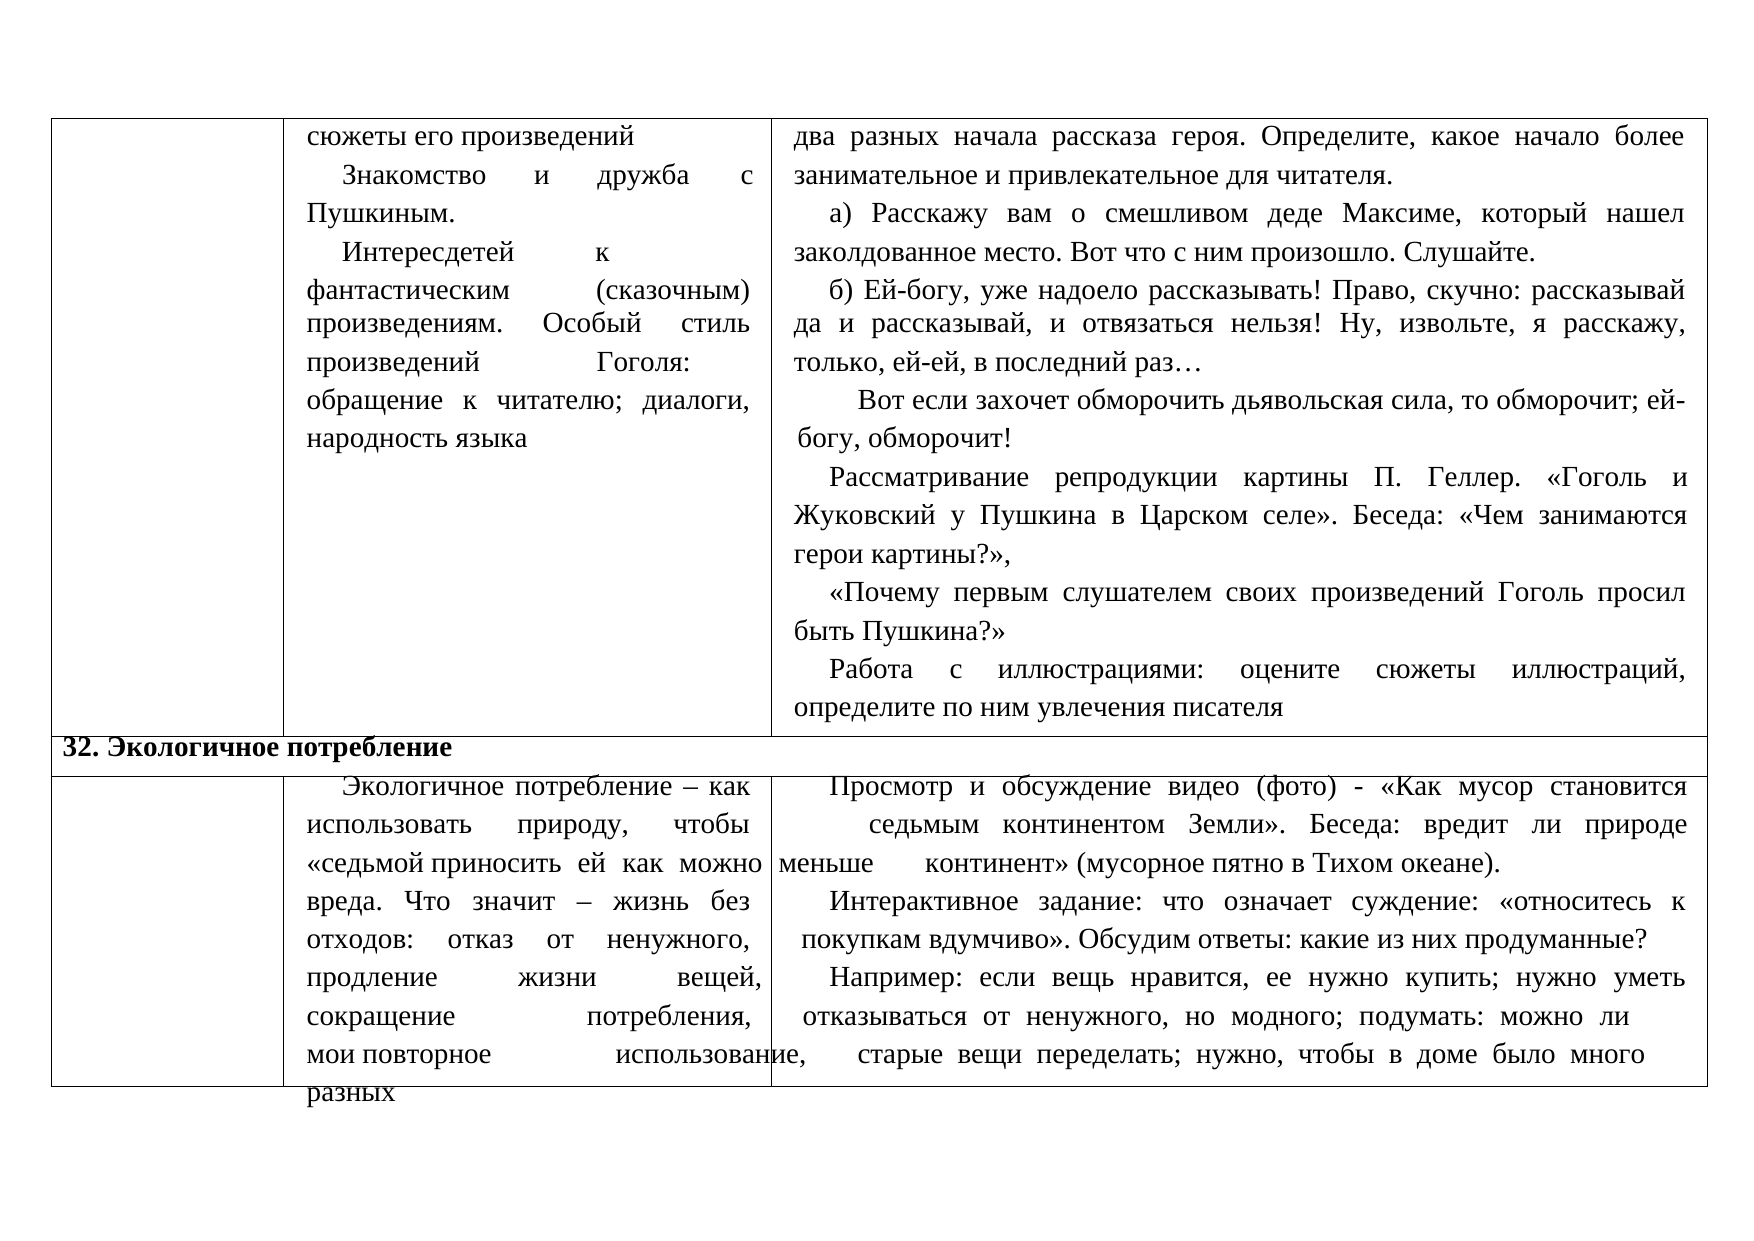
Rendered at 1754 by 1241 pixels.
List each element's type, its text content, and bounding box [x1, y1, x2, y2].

text Рассматривание репродукции картины П. Геллер. «Гоголь и Жуковский у Пушкина в Царском селе». Беседа: «Чем занимаются герои картины?», [794, 459, 1688, 569]
text к (сказочным) [595, 234, 757, 306]
text Работа с иллюстрациями: оцените сюжеты иллюстраций, определите по ним увлечения писателя [794, 651, 1692, 723]
text Экологичное потребление – как Просмотр и обсуждение видео (фото) - «Как мусор становится использовать природу, чтобы седьмым континентом Земли». Беседа: вредит ли природе «седьмой приносить ей как можно меньше континент» (мусорное пятно в Тихом океане). [306, 768, 1687, 878]
text 32. Экологичное потребление [62, 729, 1688, 762]
text вреда. Что значит – жизнь без Интерактивное задание: что означает суждение: «относитесь к отходов: отказ от ненужного, покупкам вдумчиво». Обсудим ответы: какие из них продуманные? продление жизни вещей, Например: если вещь нравится, ее нужно купить; нужно уметь сокращение потребления, отказываться от ненужного, но модного; подумать: можно ли мои повторное использование, старые вещи переделать; нужно, чтобы в доме было много разных [306, 883, 1692, 1108]
text произведениям. Особый стиль да и рассказывай, и отвязаться нельзя! Ну, извольте, я расскажу, произведений Гоголя: только, ей-ей, в последний раз… [306, 306, 1693, 377]
text Пушкиным. а) Расскажу вам о смешливом деде Максиме, который нашел [306, 195, 1688, 228]
text б) Ей-богу, уже надоело рассказывать! Право, скучно: рассказывай [829, 272, 1688, 306]
text «Почему первым слушателем своих произведений Гоголь просил быть Пушкина?» [794, 574, 1692, 646]
text заколдованное место. Вот что с ним произошло. Слушайте. [793, 234, 1688, 267]
text обращение к читателю; диалоги, Вот если захочет обморочить дьявольская сила, то обморочит; ей-народность языка богу, обморочит! [306, 382, 1693, 454]
text Интересдетей фантастическим [306, 234, 521, 306]
text сюжеты его произведений два разных начала рассказа героя. Определите, какое начало более Знакомство и дружба с занимательное и привлекательное для читателя. [307, 118, 1692, 190]
